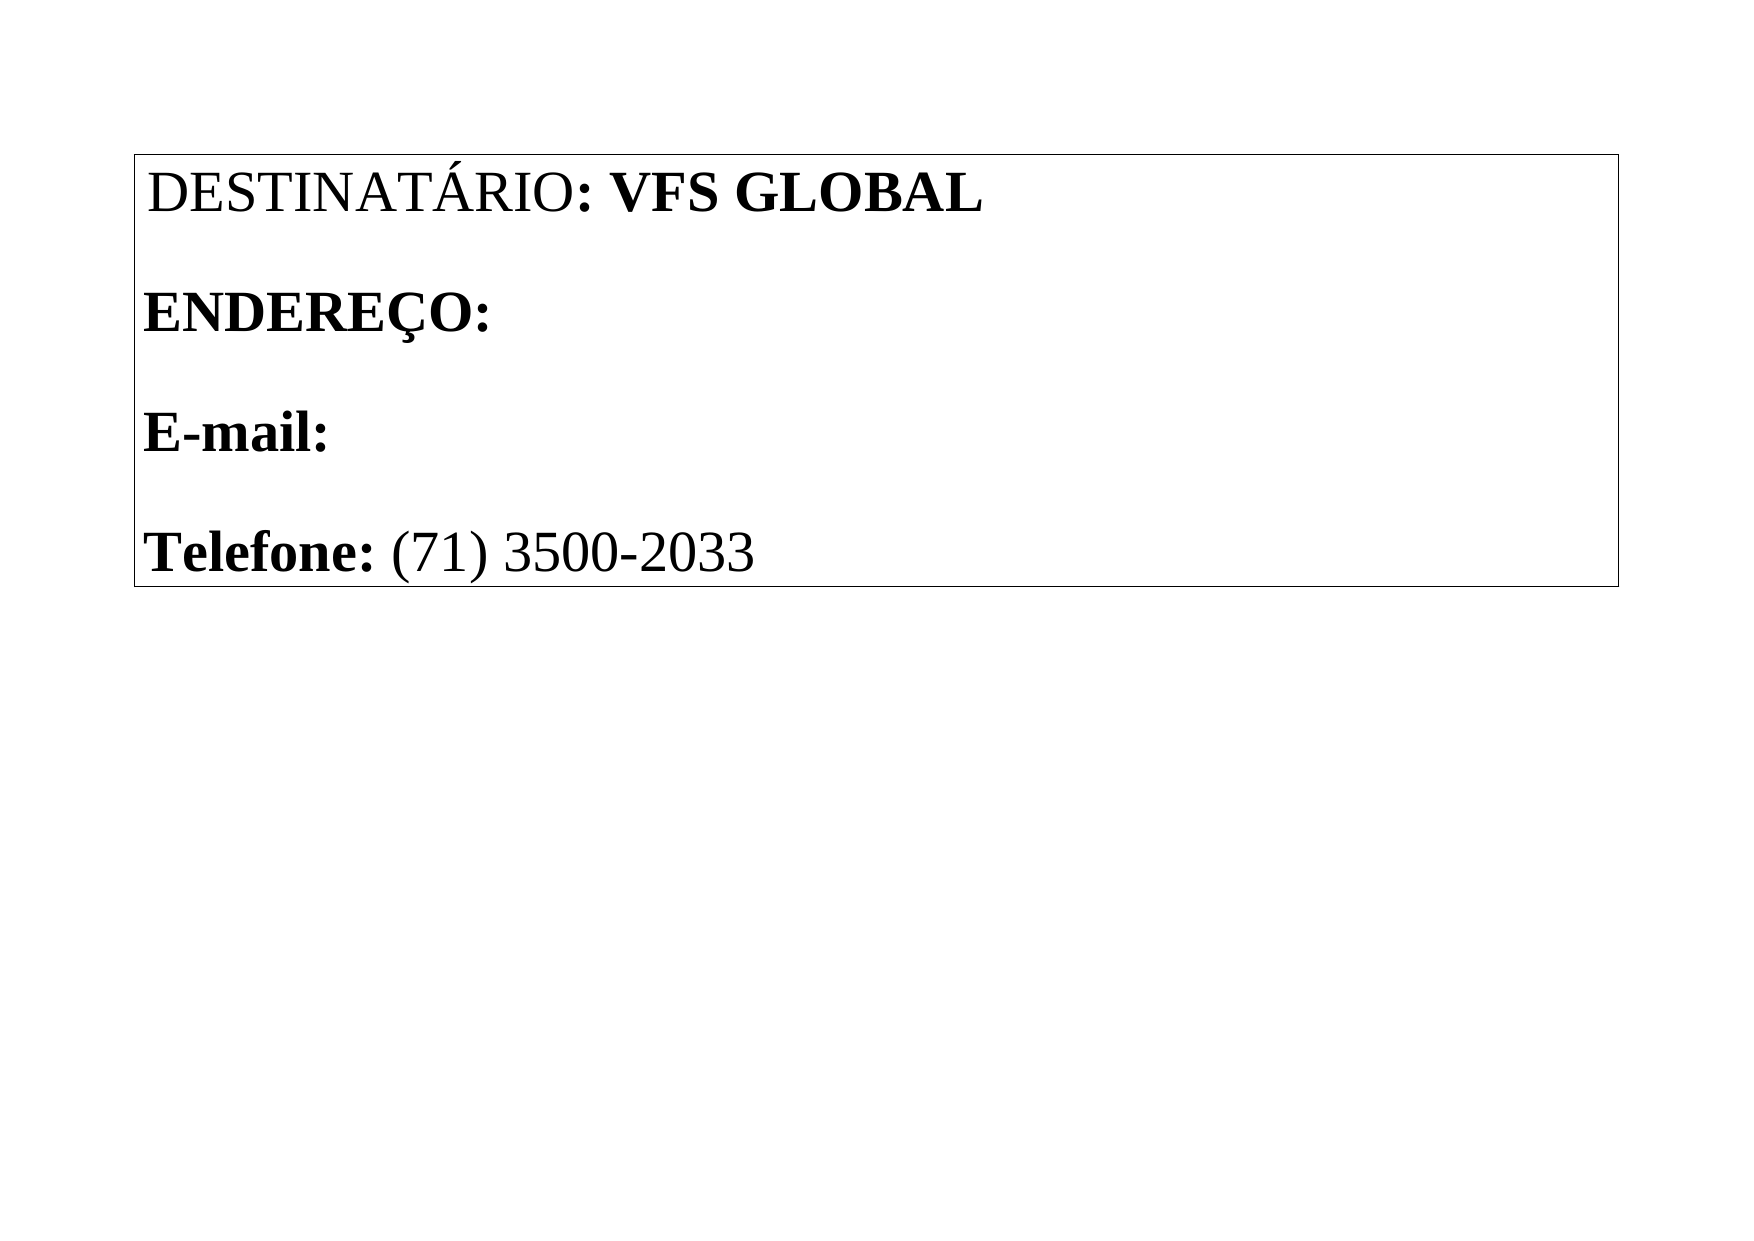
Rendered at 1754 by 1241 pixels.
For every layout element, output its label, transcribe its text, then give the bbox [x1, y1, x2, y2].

text DESTINATÁRIO: VFS GLOBAL [135, 155, 1618, 224]
text Telefone: (71) 3500-2033 [135, 514, 1618, 586]
text E-mail: [135, 394, 1618, 464]
text ENDEREÇO: [135, 274, 1618, 344]
